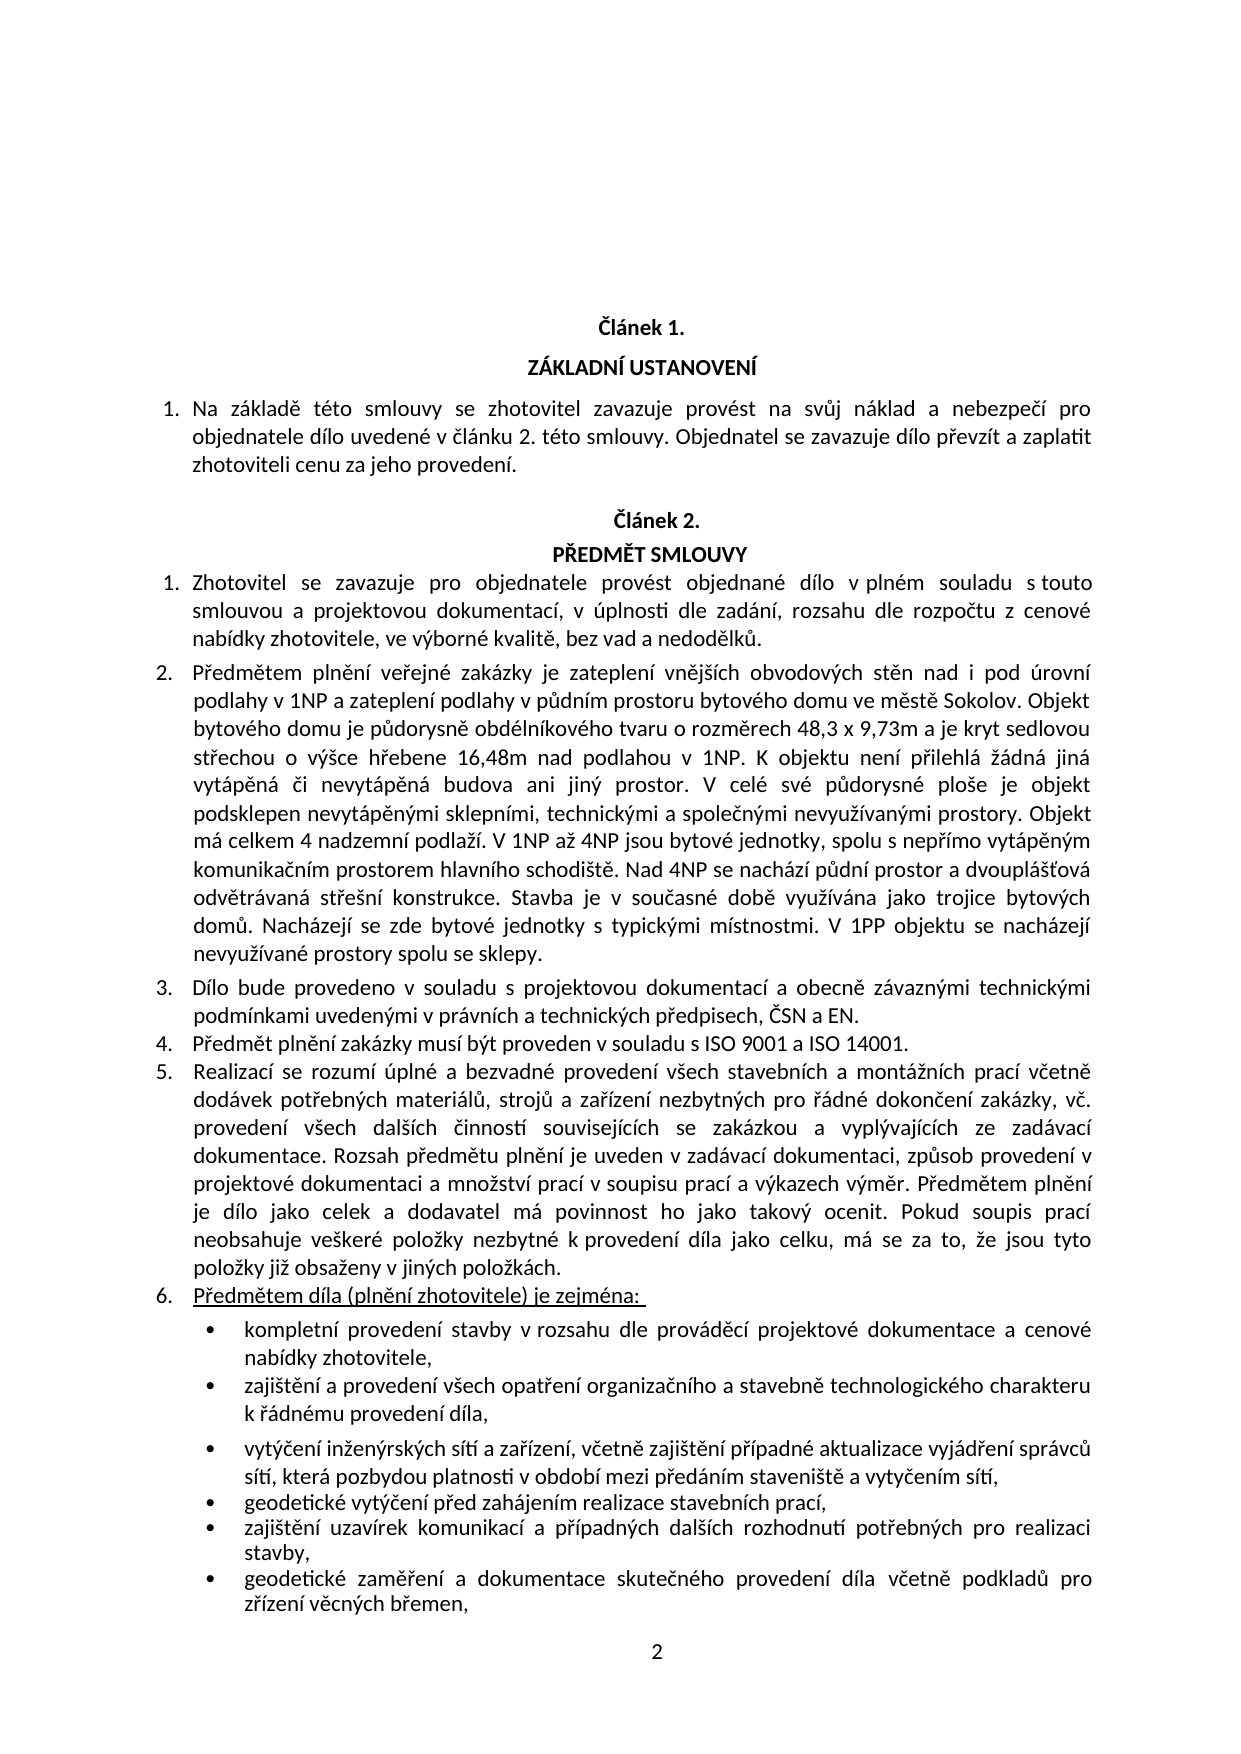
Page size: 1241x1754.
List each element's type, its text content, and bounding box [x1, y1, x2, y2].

list zajištění a provedení všech opatření organizačního a stavebně technologického charakteru k řádnému provedení díla, [207, 1372, 1093, 1428]
subtitle Článek 2. [118, 506, 1093, 534]
text Základní ustanovení [118, 353, 1093, 381]
text PŘEDMĚT SMLOUVY [118, 540, 1093, 568]
list Na základě této smlouvy se zhotovitel zavazuje provést na svůj náklad a nebezpečí pro objednatele dílo uvedené v článku 2. této smlouvy. Objednatel se zavazuje dílo převzít a zaplatit zhotoviteli cenu za jeho provedení. [162, 394, 1093, 478]
list Předmět plnění zakázky musí být proveden v souladu s ISO 9001 a ISO 14001. [156, 1029, 1093, 1057]
list Předmětem plnění veřejné zakázky je zateplení vnějších obvodových stěn nad i pod úrovní podlahy v 1NP a zateplení podlahy v půdním prostoru bytového domu ve městě Sokolov. Objekt bytového domu je půdorysně obdélníkového tvaru o rozměrech 48,3 x 9,73m a je kryt sedlovou střechou o výšce hřebene 16,48m nad podlahou v 1NP. K objektu není přilehlá žádná jiná vytápěná či nevytápěná budova ani jiný prostor. V celé své půdorysné ploše je objekt podsklepen nevytápěnými sklepními, technickými a společnými nevyužívanými prostory. Objekt má celkem 4 nadzemní podlaží. V 1NP až 4NP jsou bytové jednotky, spolu s nepřímo vytápěným komunikačním prostorem hlavního schodiště. Nad 4NP se nachází půdní prostor a dvouplášťová odvětrávaná střešní konstrukce. Stavba je v současné době využívána jako trojice bytových domů. Nacházejí se zde bytové jednotky s typickými místnostmi. V 1PP objektu se nacházejí nevyužívané prostory spolu se sklepy. [156, 658, 1093, 967]
list Realizací se rozumí úplné a bezvadné provedení všech stavebních a montážních prací včetně dodávek potřebných materiálů, strojů a zařízení nezbytných pro řádné dokončení zakázky, vč. provedení všech dalších činností souvisejících se zakázkou a vyplývajících ze zadávací dokumentace. Rozsah předmětu plnění je uveden v zadávací dokumentaci, způsob provedení v projektové dokumentaci a množství prací v soupisu prací a výkazech výměr. Předmětem plnění je dílo jako celek a dodavatel má povinnost ho jako takový ocenit. Pokud soupis prací neobsahuje veškeré položky nezbytné k provedení díla jako celku, má se za to, že jsou tyto položky již obsaženy v jiných položkách. [156, 1057, 1093, 1281]
list zajištění uzavírek komunikací a případných dalších rozhodnutí potřebných pro realizaci stavby, [207, 1515, 1093, 1566]
list Dílo bude provedeno v souladu s projektovou dokumentací a obecně závaznými technickými podmínkami uvedenými v právních a technických předpisech, ČSN a EN. [156, 973, 1093, 1029]
list geodetické zaměření a dokumentace skutečného provedení díla včetně podkladů pro zřízení věcných břemen, [207, 1566, 1093, 1617]
list geodetické vytýčení před zahájením realizace stavebních prací, [207, 1490, 1093, 1515]
list vytýčení inženýrských sítí a zařízení, včetně zajištění případné aktualizace vyjádření správců sítí, která pozbydou platnosti v období mezi předáním staveniště a vytyčením sítí, [207, 1434, 1093, 1490]
list kompletní provedení stavby v rozsahu dle prováděcí projektové dokumentace a cenové nabídky zhotovitele, [207, 1316, 1093, 1372]
list Předmětem díla (plnění zhotovitele) je zejména: [156, 1281, 1093, 1309]
list Zhotovitel se zavazuje pro objednatele provést objednané dílo v plném souladu s touto smlouvou a projektovou dokumentací, v úplnosti dle zadání, rozsahu dle rozpočtu z cenové nabídky zhotovitele, ve výborné kvalitě, bez vad a nedodělků. [162, 568, 1093, 652]
